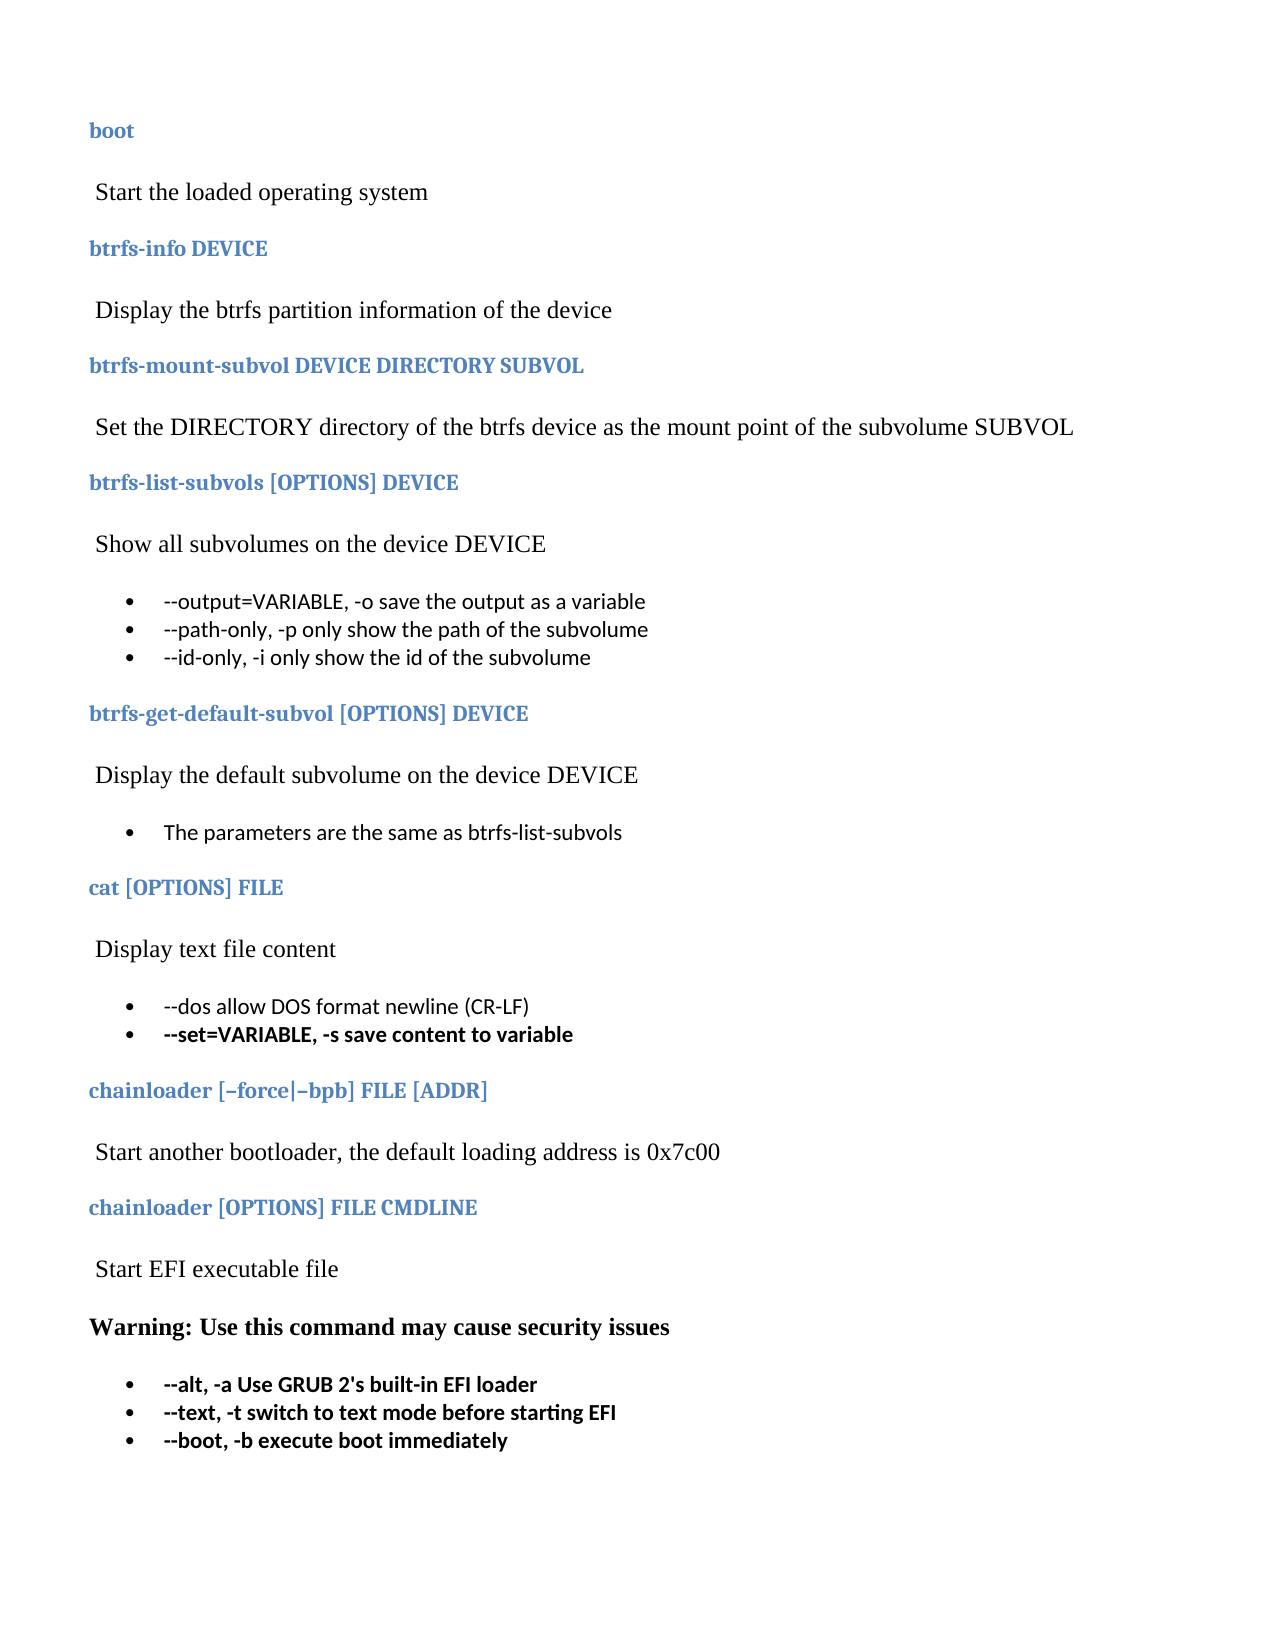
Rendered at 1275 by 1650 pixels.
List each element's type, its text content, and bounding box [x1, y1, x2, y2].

text ​ Display text file content [89, 934, 1186, 963]
subtitle chainloader [–force|–bpb] FILE [ADDR] [89, 1077, 1186, 1104]
subtitle btrfs-get-default-subvol [OPTIONS] DEVICE [89, 701, 1186, 727]
subtitle boot [89, 118, 1186, 144]
list --alt, -a Use GRUB 2's built-in EFI loader [126, 1370, 1186, 1398]
text ​ Start another bootloader, the default loading address is 0x7c00 [89, 1137, 1186, 1166]
text ​ Set the DIRECTORY directory of the btrfs device as the mount point of the subvolume SUBVOL [89, 412, 1186, 441]
list --boot, -b execute boot immediately [126, 1426, 1186, 1454]
text Warning: Use this command may cause security issues [89, 1312, 1186, 1341]
list --id-only, -i only show the id of the subvolume [126, 643, 1186, 671]
list --output=VARIABLE, -o save the output as a variable [126, 587, 1186, 615]
list --path-only, -p only show the path of the subvolume [126, 615, 1186, 643]
text ​ Display the default subvolume on the device DEVICE [89, 760, 1186, 789]
list The parameters are the same as btrfs-list-subvols [126, 818, 1186, 846]
list --dos allow DOS format newline (CR-LF) [126, 992, 1186, 1020]
subtitle btrfs-list-subvols [OPTIONS] DEVICE [89, 470, 1186, 496]
subtitle chainloader [OPTIONS] FILE CMDLINE [89, 1195, 1186, 1221]
text ​ Start the loaded operating system [89, 177, 1186, 206]
subtitle cat [OPTIONS] FILE [89, 875, 1186, 901]
text ​ Show all subvolumes on the device DEVICE [89, 529, 1186, 558]
list --set=VARIABLE, -s save content to variable [126, 1020, 1186, 1048]
text ​ Start EFI executable file [89, 1254, 1186, 1283]
list --text, -t switch to text mode before starting EFI [126, 1398, 1186, 1426]
text ​ Display the btrfs partition information of the device [89, 295, 1186, 323]
subtitle btrfs-info DEVICE [89, 235, 1186, 262]
subtitle btrfs-mount-subvol DEVICE DIRECTORY SUBVOL [89, 353, 1186, 379]
